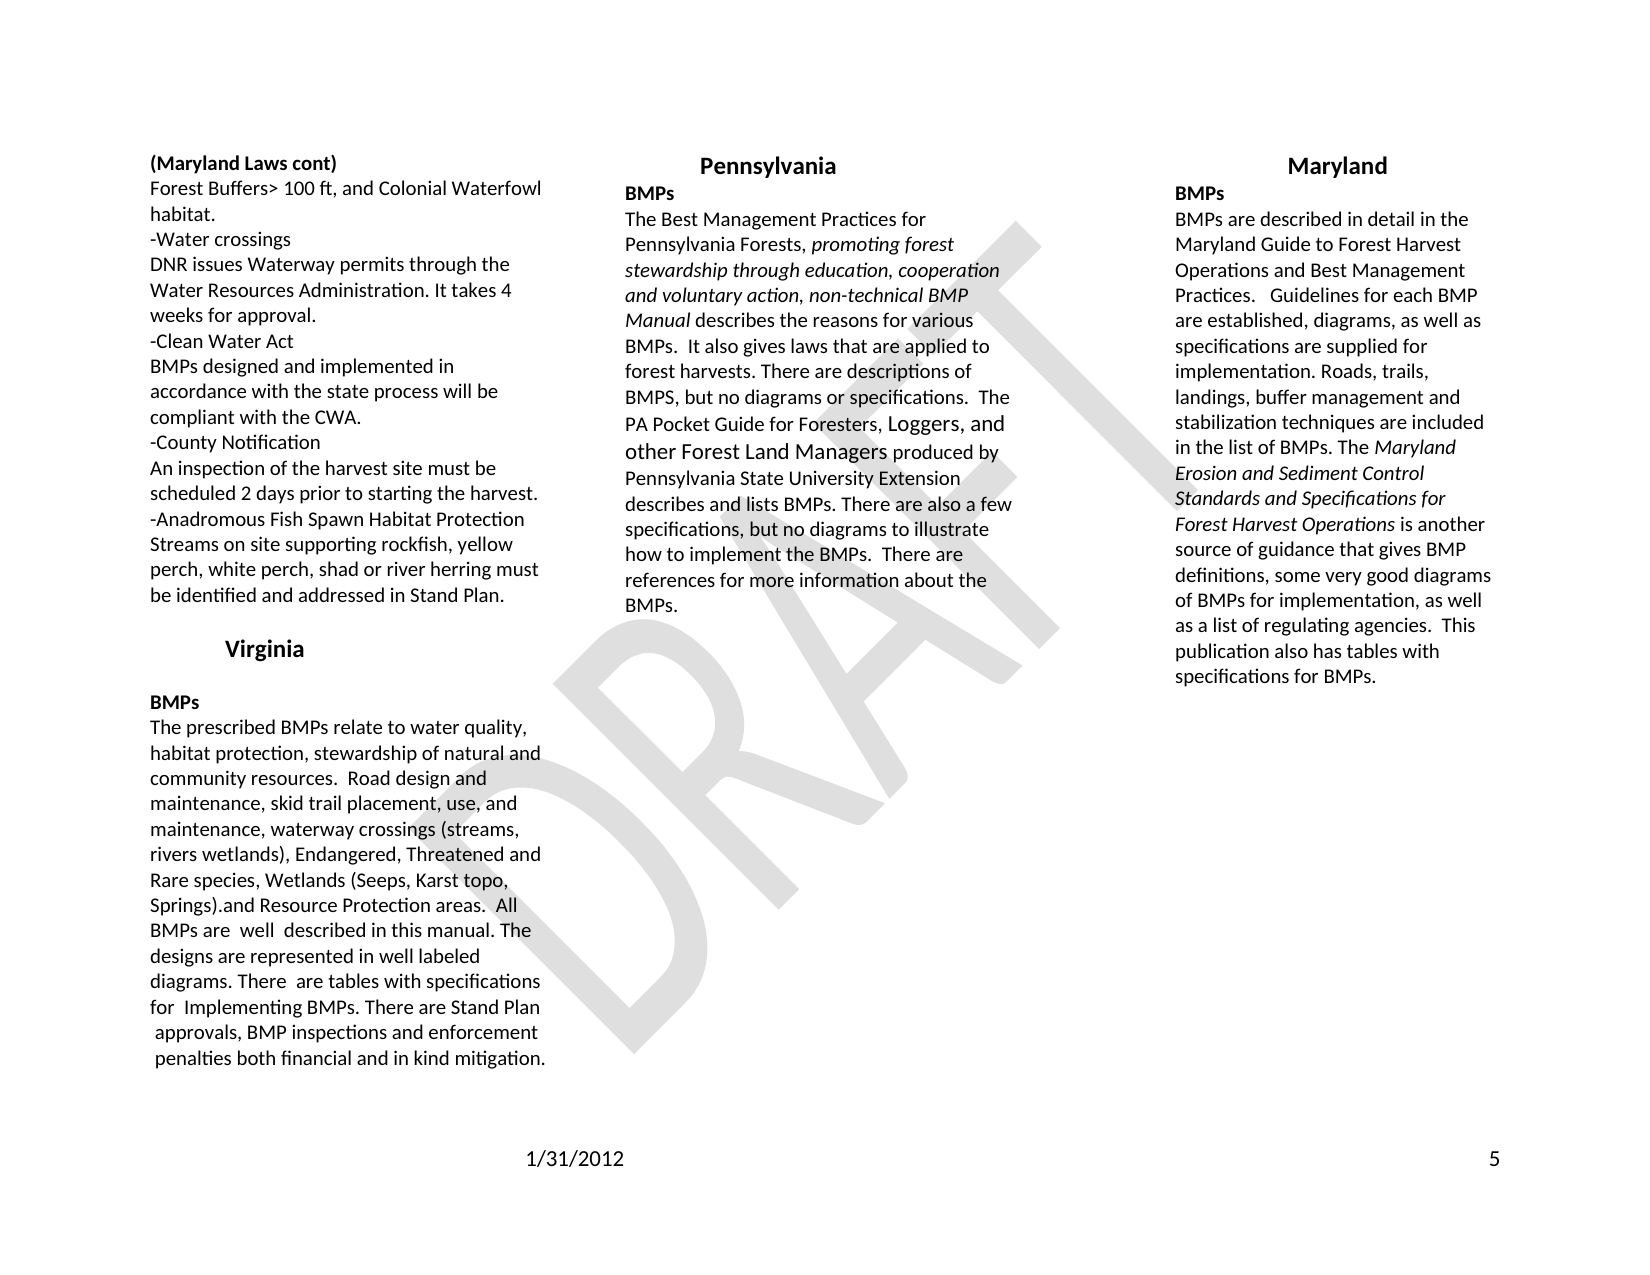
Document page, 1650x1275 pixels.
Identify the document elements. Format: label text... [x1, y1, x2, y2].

text DNR issues Waterway permits through the Water Resources Administration. It takes 4 weeks for approval. [150, 252, 550, 328]
text -Clean Water Act [150, 328, 550, 353]
text BMPs designed and implemented in accordance with the state process will be compliant with the CWA. [150, 353, 550, 429]
text approvals, BMP inspections and enforcement [150, 1019, 550, 1045]
text BMPs [1175, 181, 1500, 206]
text (Maryland Laws cont) [150, 150, 550, 175]
text BMPs [625, 181, 1025, 206]
text Streams on site supporting rockfish, yellow perch, white perch, shad or river herring must be identified and addressed in Stand Plan. [150, 531, 550, 607]
text -Water crossings [150, 226, 550, 252]
text Virginia [225, 633, 550, 663]
text penalties both financial and in kind mitigation. [150, 1045, 550, 1070]
text BMPs are described in detail in the Maryland Guide to Forest Harvest Operations and Best Management Practices. Guidelines for each BMP are established, diagrams, as well as specifications are supplied for implementation. Roads, trails, landings, buffer management and stabilization techniques are included in the list of BMPs. The Maryland Erosion and Sediment Control Standards and Specifications for Forest Harvest Operations is another source of guidance that gives BMP definitions, some very good diagrams of BMPs for implementation, as well as a list of regulating agencies. This publication also has tables with specifications for BMPs. [1175, 206, 1500, 689]
text -County Notification [150, 429, 550, 455]
text -Anadromous Fish Spawn Habitat Protection [150, 506, 550, 531]
text Maryland [1175, 150, 1500, 181]
text Forest Buffers> 100 ft, and Colonial Waterfowl habitat. [150, 175, 550, 226]
text An inspection of the harvest site must be scheduled 2 days prior to starting the harvest. [150, 455, 550, 506]
text The Best Management Practices for Pennsylvania Forests, promoting forest stewardship through education, cooperation and voluntary action, non-technical BMP Manual describes the reasons for various BMPs. It also gives laws that are applied to forest harvests. There are descriptions of BMPS, but no diagrams or specifications. The PA Pocket Guide for Foresters, Loggers, and other Forest Land Managers produced by Pennsylvania State University Extension describes and lists BMPs. There are also a few specifications, but no diagrams to illustrate how to implement the BMPs. There are references for more information about the BMPs. [625, 206, 1025, 618]
text Pennsylvania [700, 150, 1025, 181]
text BMPs [150, 689, 550, 714]
text The prescribed BMPs relate to water quality, habitat protection, stewardship of natural and community resources. Road design and maintenance, skid trail placement, use, and maintenance, waterway crossings (streams, rivers wetlands), Endangered, Threatened and Rare species, Wetlands (Seeps, Karst topo, Springs).and Resource Protection areas. All BMPs are well described in this manual. The designs are represented in well labeled diagrams. There are tables with specifications for Implementing BMPs. There are Stand Plan [150, 714, 550, 1019]
